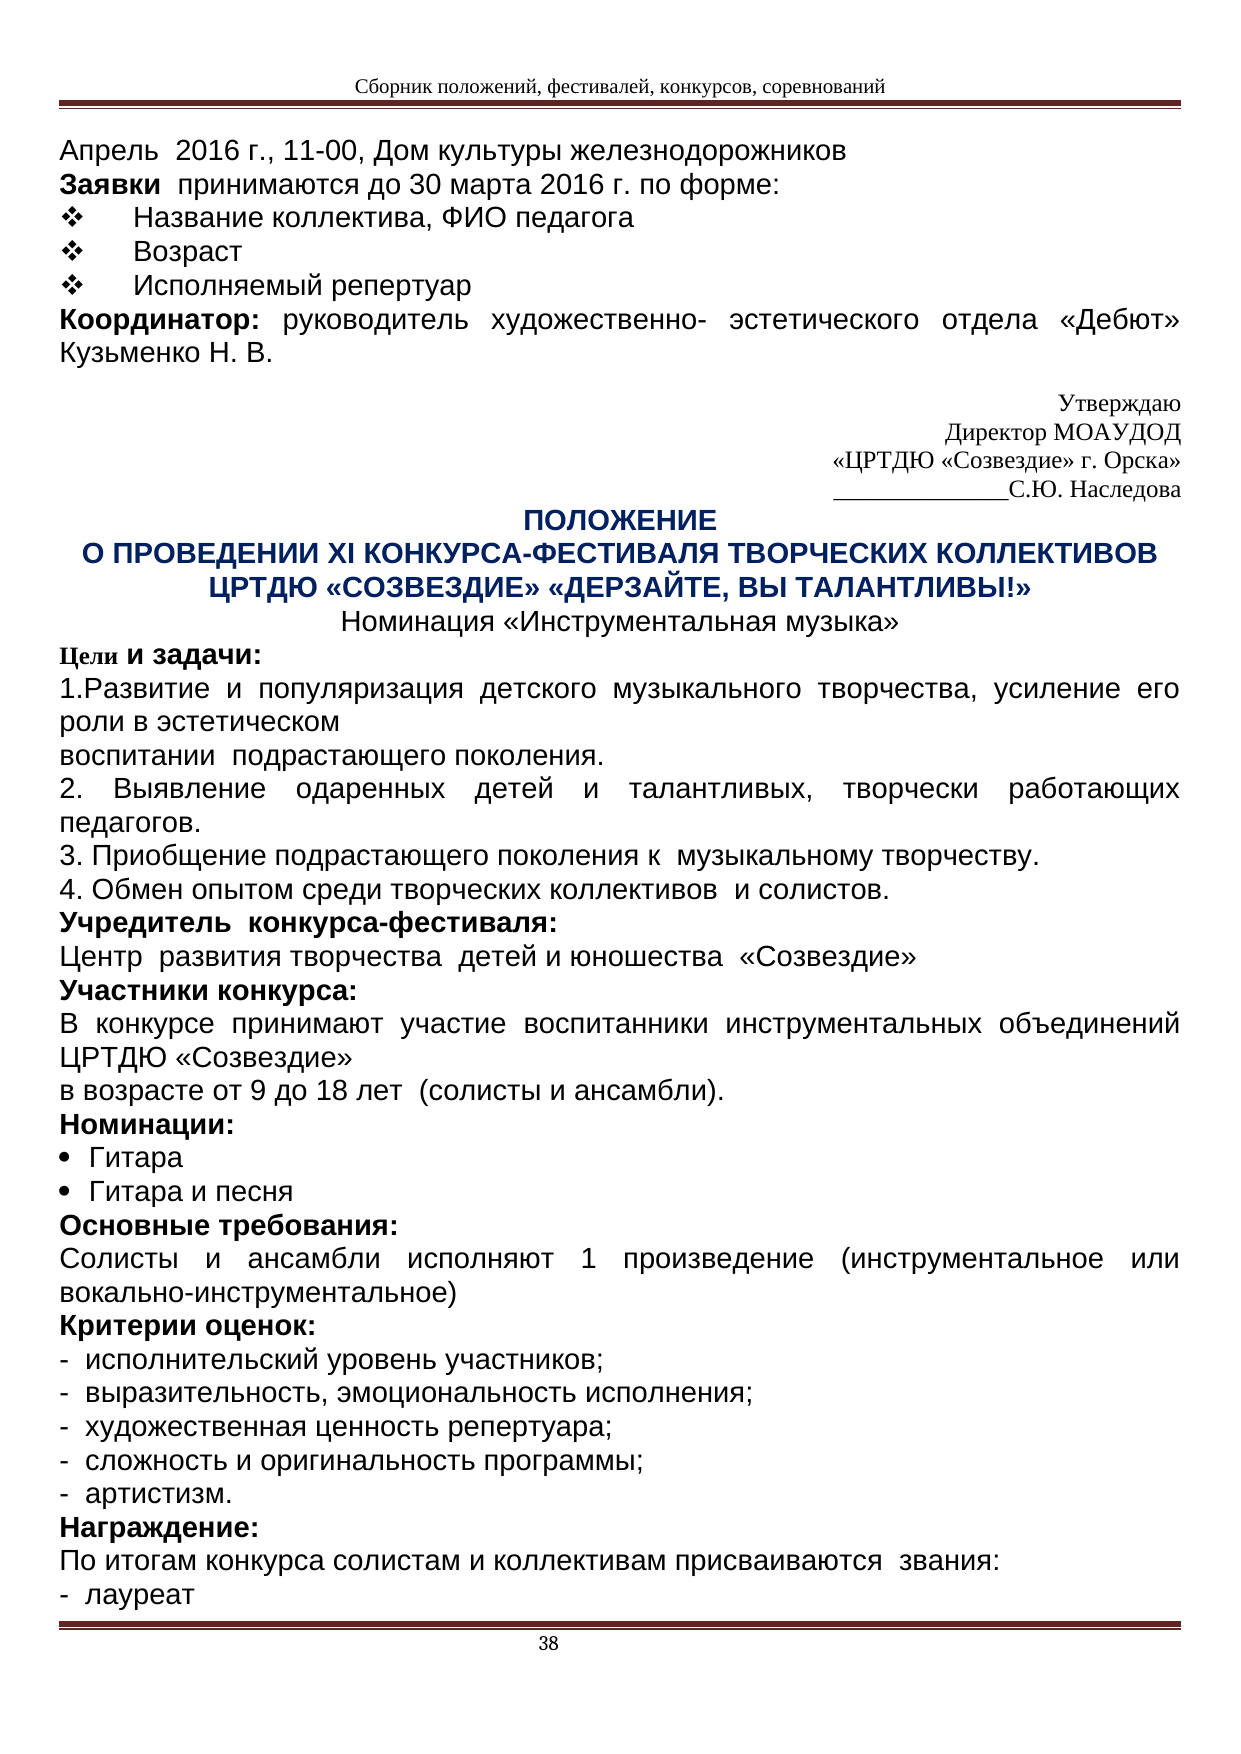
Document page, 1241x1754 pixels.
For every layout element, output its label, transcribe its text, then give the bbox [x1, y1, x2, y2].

text ПОЛОЖЕНИЕ [59, 503, 1181, 537]
text - лауреат [59, 1577, 1181, 1610]
list Исполняемый репертуар [59, 268, 1181, 302]
text 3. Приобщение подрастающего поколения к музыкальному творчеству. [59, 838, 1181, 872]
text Номинация «Инструментальная музыка» [59, 604, 1181, 637]
text Цели и задачи: [59, 637, 1181, 671]
list Гитара и песня [59, 1174, 1181, 1208]
text Директор МОАУДОД [59, 417, 1181, 446]
text Солисты и ансамбли исполняют 1 произведение (инструментальное или вокально-инструментальное) [59, 1241, 1181, 1308]
text О ПРОВЕДЕНИИ XI КОНКУРСА-ФЕСТИВАЛЯ ТВОРЧЕСКИХ КОЛЛЕКТИВОВ ЦРТДЮ «СОЗВЕЗДИЕ» «ДЕРЗАЙТЕ, ВЫ ТАЛАНТЛИВЫ!» [59, 537, 1181, 604]
text Критерии оценок: [59, 1308, 1181, 1342]
text 1.Развитие и популяризация детского музыкального творчества, усиление его роли в эстетическом [59, 671, 1181, 738]
list Название коллектива, ФИО педагога [59, 201, 1181, 234]
text Учредитель конкурса-фестиваля: [59, 906, 1181, 939]
text Апрель 2016 г., 11-00, Дом культуры железнодорожников [59, 133, 1181, 167]
text - исполнительский уровень участников; [59, 1342, 1181, 1376]
text В конкурсе принимают участие воспитанники инструментальных объединений ЦРТДЮ «Созвездие» [59, 1006, 1181, 1073]
text По итогам конкурса солистам и коллективам присваиваются звания: [59, 1543, 1181, 1577]
text в возрасте от 9 до 18 лет (солисты и ансамбли). [59, 1073, 1181, 1107]
text Номинации: [59, 1107, 1181, 1140]
text Основные требования: [59, 1208, 1181, 1241]
list Возраст [59, 234, 1181, 268]
text - артистизм. [59, 1476, 1181, 1510]
text Заявки принимаются до 30 марта 2016 г. по форме: [59, 167, 1181, 201]
text Участники конкурса: [59, 973, 1181, 1006]
text Утверждаю [59, 388, 1181, 417]
text ______________С.Ю. Наследова [59, 474, 1181, 503]
text 2. Выявление одаренных детей и талантливых, творчески работающих педагогов. [59, 771, 1181, 838]
text воспитании подрастающего поколения. [59, 738, 1181, 771]
text Центр развития творчества детей и юношества «Созвездие» [59, 939, 1181, 973]
text - выразительность, эмоциональность исполнения; [59, 1376, 1181, 1409]
text - сложность и оригинальность программы; [59, 1443, 1181, 1476]
text «ЦРТДЮ «Созвездие» г. Орска» [59, 446, 1181, 474]
text 4. Обмен опытом среди творческих коллективов и солистов. [59, 872, 1181, 906]
list Гитара [59, 1140, 1181, 1174]
list Координатор: руководитель художественно- эстетического отдела «Дебют» Кузьменко Н. В. [59, 302, 1181, 369]
text - художественная ценность репертуара; [59, 1409, 1181, 1443]
text Награждение: [59, 1510, 1181, 1543]
